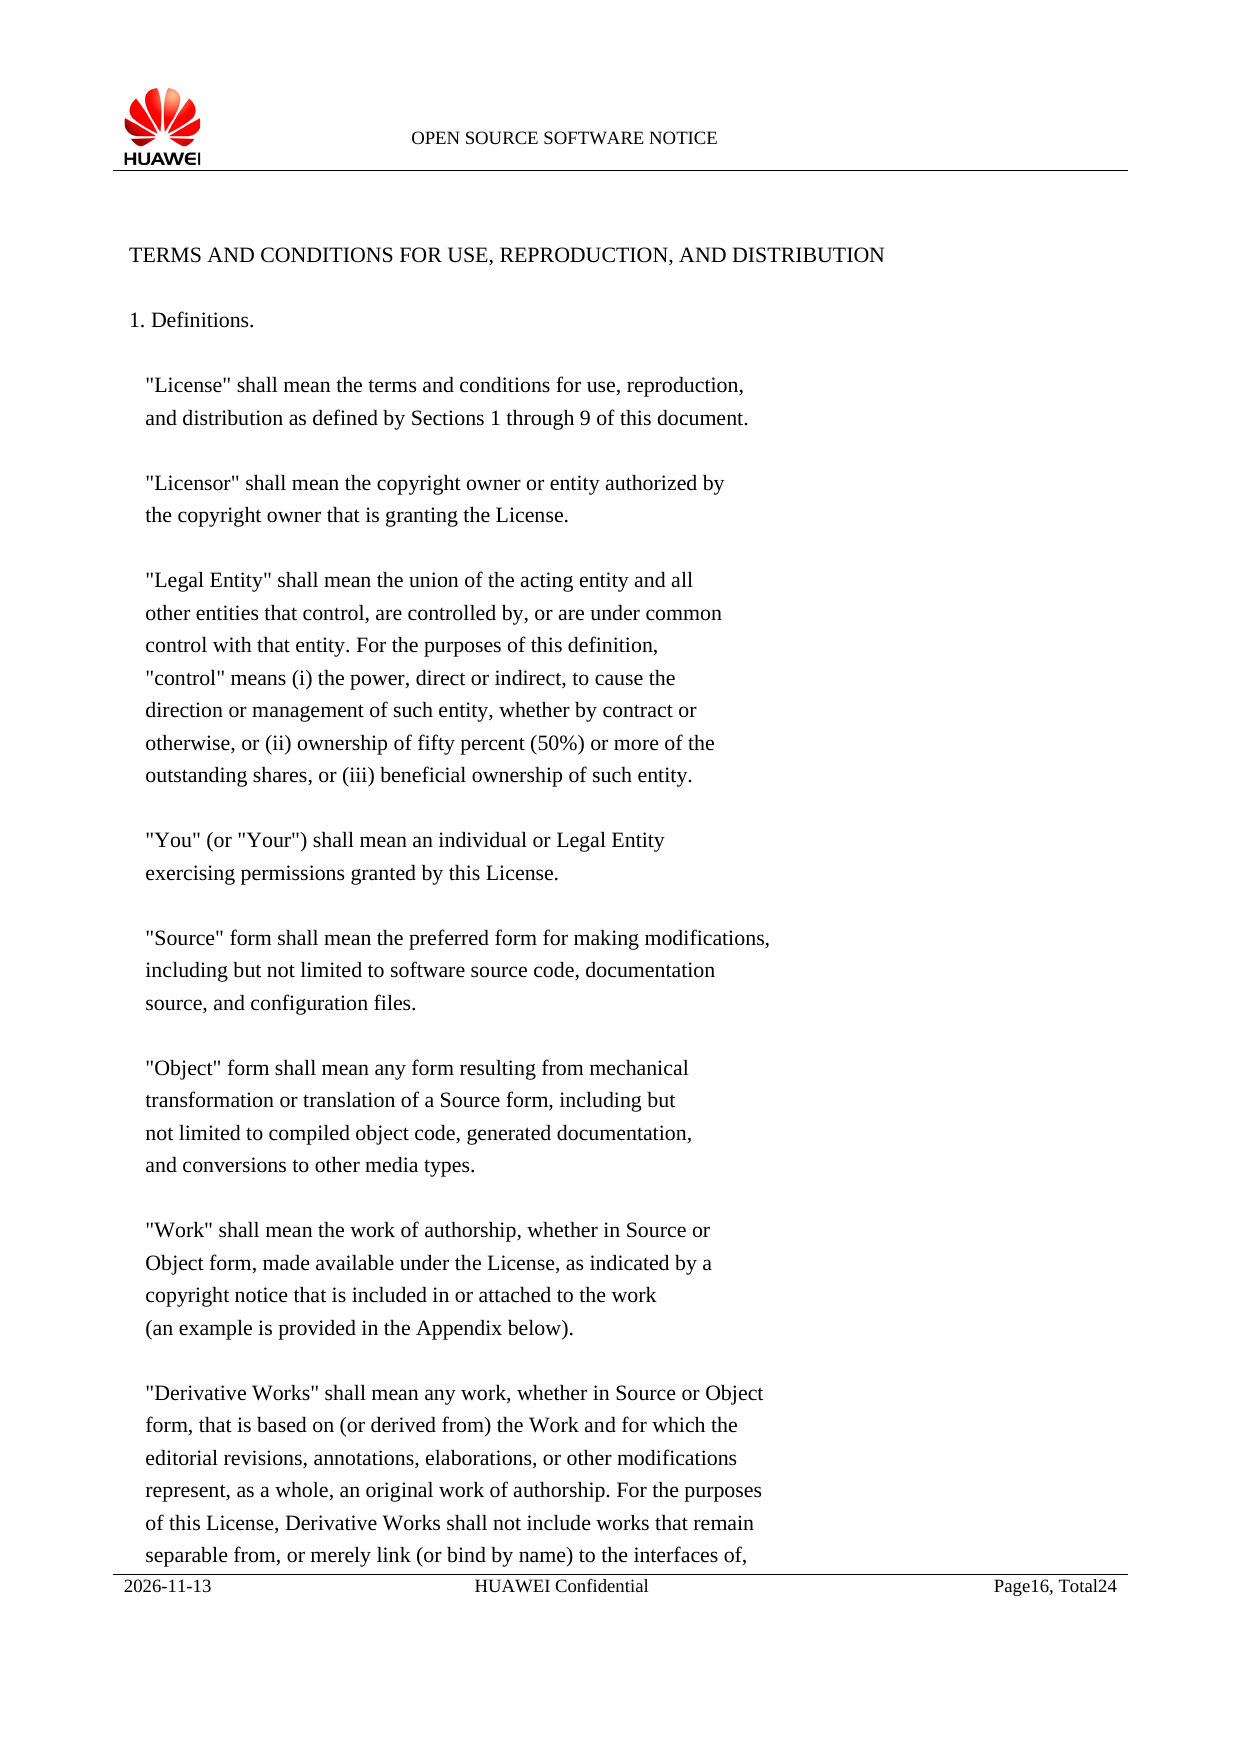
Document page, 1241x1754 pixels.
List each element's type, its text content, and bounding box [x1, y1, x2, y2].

picture [124, 88, 201, 165]
